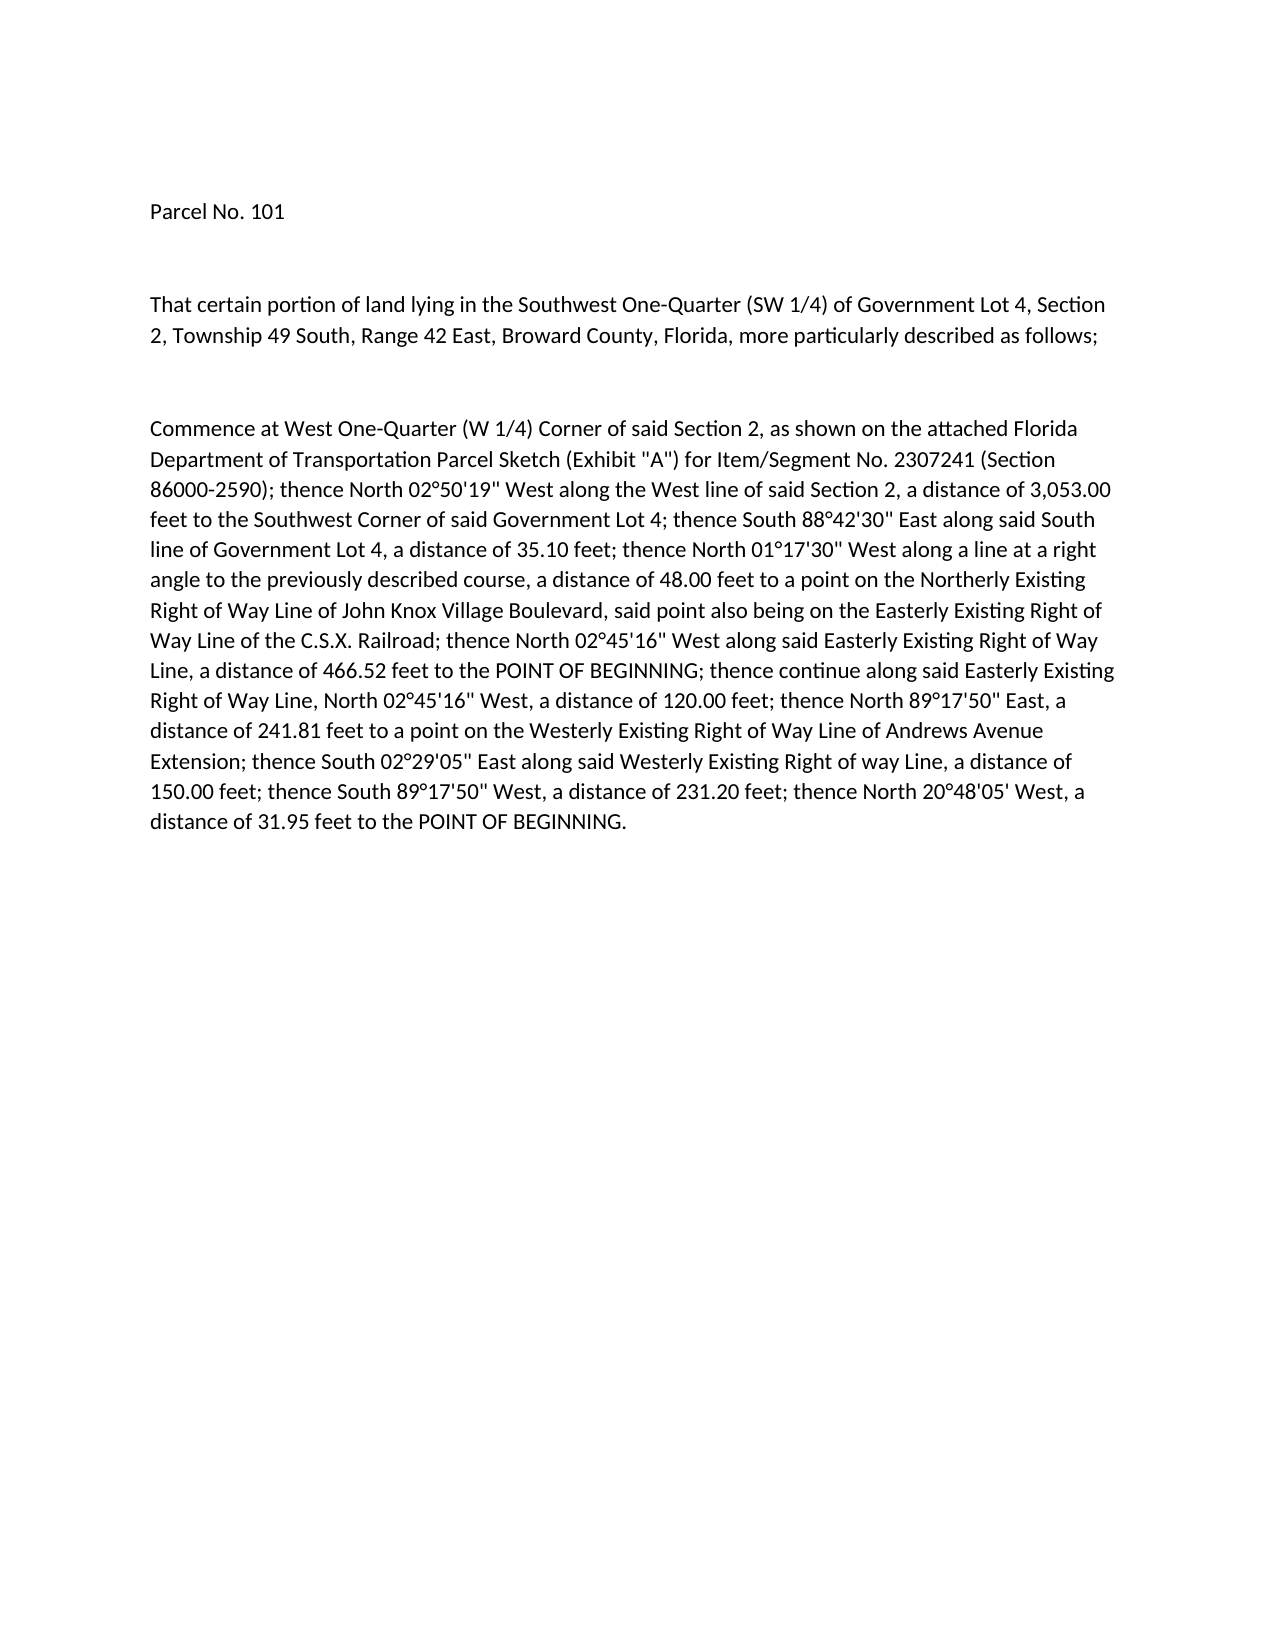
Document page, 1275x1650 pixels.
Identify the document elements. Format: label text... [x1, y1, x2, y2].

text Parcel No. 101 [150, 197, 1125, 225]
text That certain portion of land lying in the Southwest One-Quarter (SW 1/4) of Government Lot 4, Section 2, Township 49 South, Range 42 East, Broward County, Florida, more particularly described as follows; [150, 291, 1125, 349]
text Commence at West One-Quarter (W 1/4) Corner of said Section 2, as shown on the attached Florida Department of Transportation Parcel Sketch (Exhibit "A") for Item/Segment No. 2307241 (Section 86000-2590); thence North 02°50'19" West along the West line of said Section 2, a distance of 3,053.00 feet to the Southwest Corner of said Government Lot 4; thence South 88°42'30" East along said South line of Government Lot 4, a distance of 35.10 feet; thence North 01°17'30" West along a line at a right angle to the previously described course, a distance of 48.00 feet to a point on the Northerly Existing Right of Way Line of John Knox Village Boulevard, said point also being on the Easterly Existing Right of Way Line of the C.S.X. Railroad; thence North 02°45'16" West along said Easterly Existing Right of Way Line, a distance of 466.52 feet to the POINT OF BEGINNING; thence continue along said Easterly Existing Right of Way Line, North 02°45'16" West, a distance of 120.00 feet; thence North 89°17'50" East, a distance of 241.81 feet to a point on the Westerly Existing Right of Way Line of Andrews Avenue Extension; thence South 02°29'05" East along said Westerly Existing Right of way Line, a distance of 150.00 feet; thence South 89°17'50" West, a distance of 231.20 feet; thence North 20°48'05' West, a distance of 31.95 feet to the POINT OF BEGINNING. [150, 414, 1125, 835]
